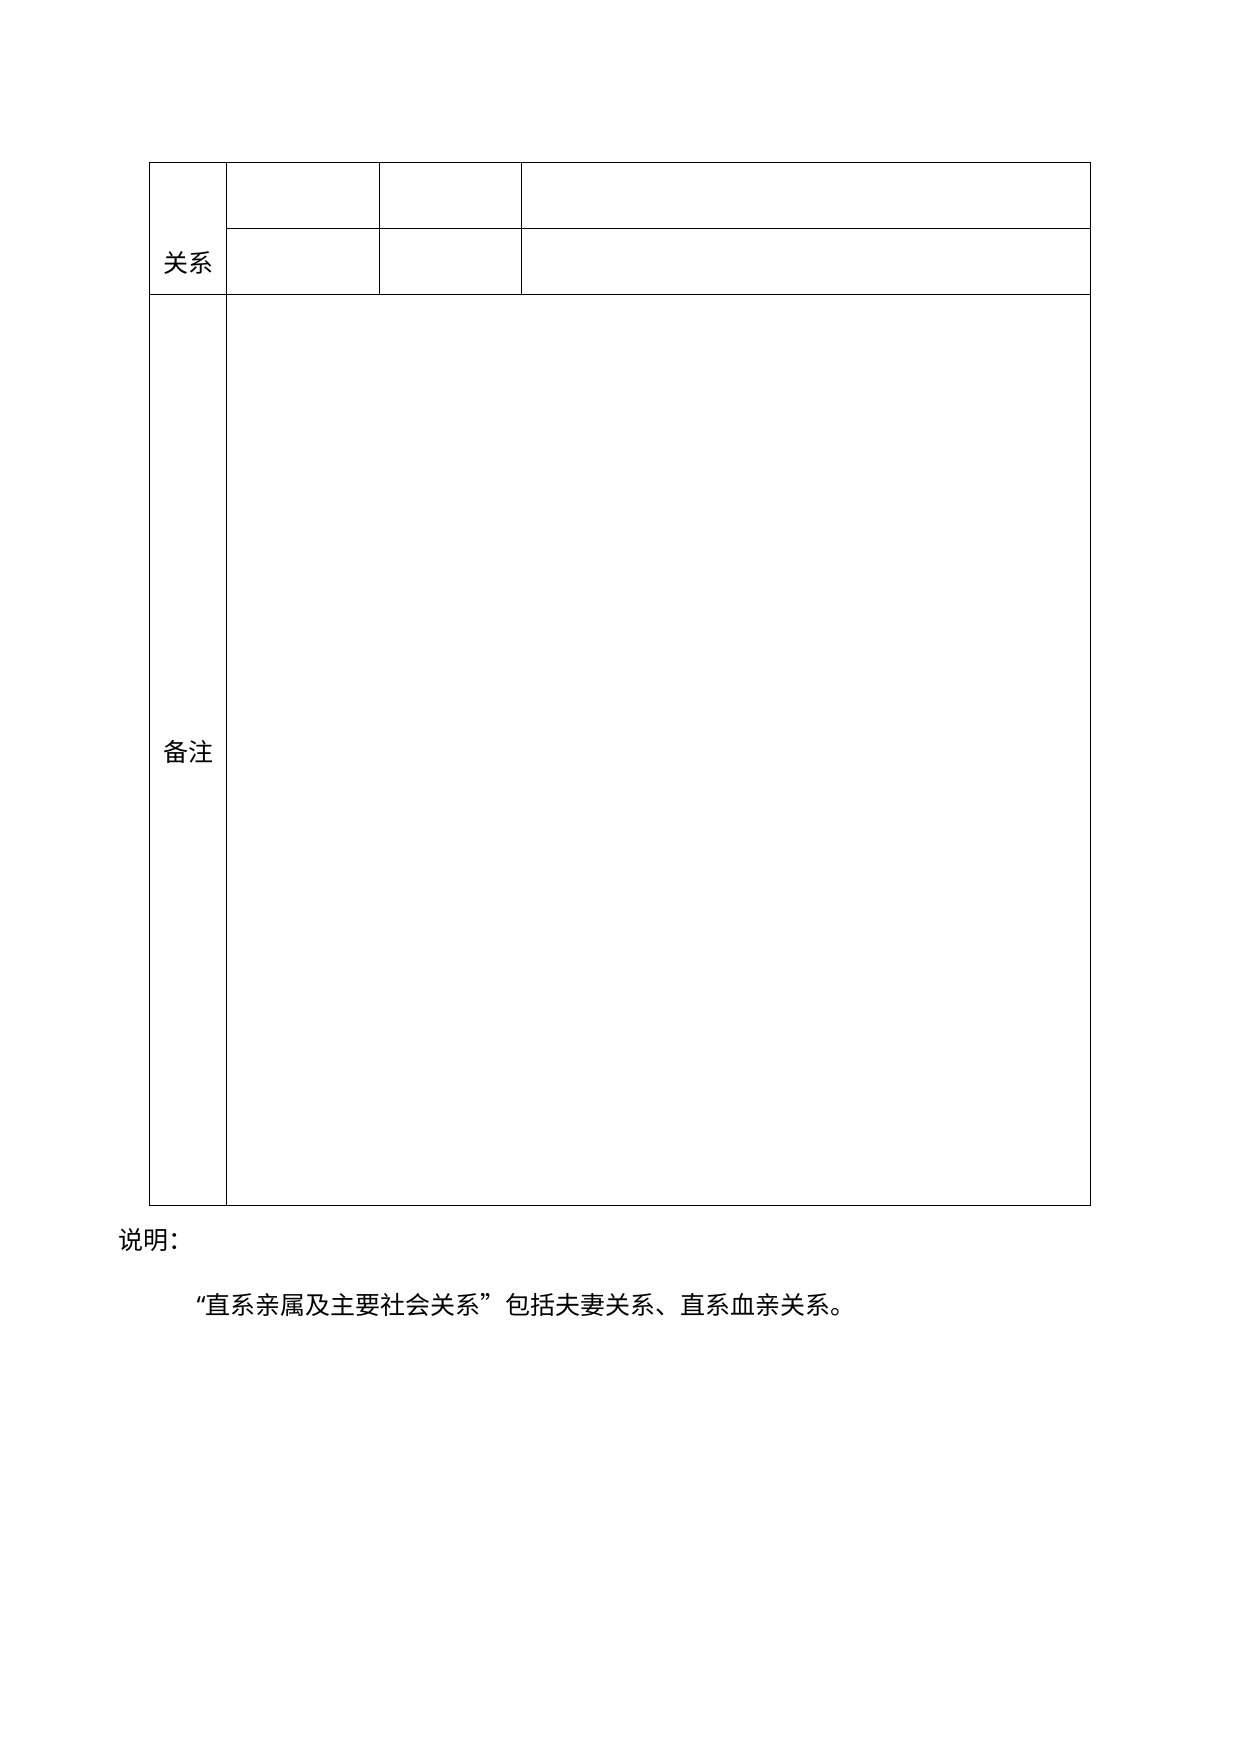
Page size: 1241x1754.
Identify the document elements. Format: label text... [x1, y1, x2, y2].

table_cell [522, 229, 1090, 294]
text “直系亲属及主要社会关系”包括夫妻关系、直系血亲关系。 [190, 1271, 1122, 1336]
table_cell [380, 163, 521, 228]
table_cell 备注 [150, 295, 226, 1205]
table_cell [380, 229, 521, 294]
text 说明： [118, 1206, 1122, 1271]
table_cell [227, 229, 379, 294]
table_cell [522, 163, 1090, 228]
table_cell [227, 163, 379, 228]
table_cell [227, 295, 1090, 1205]
